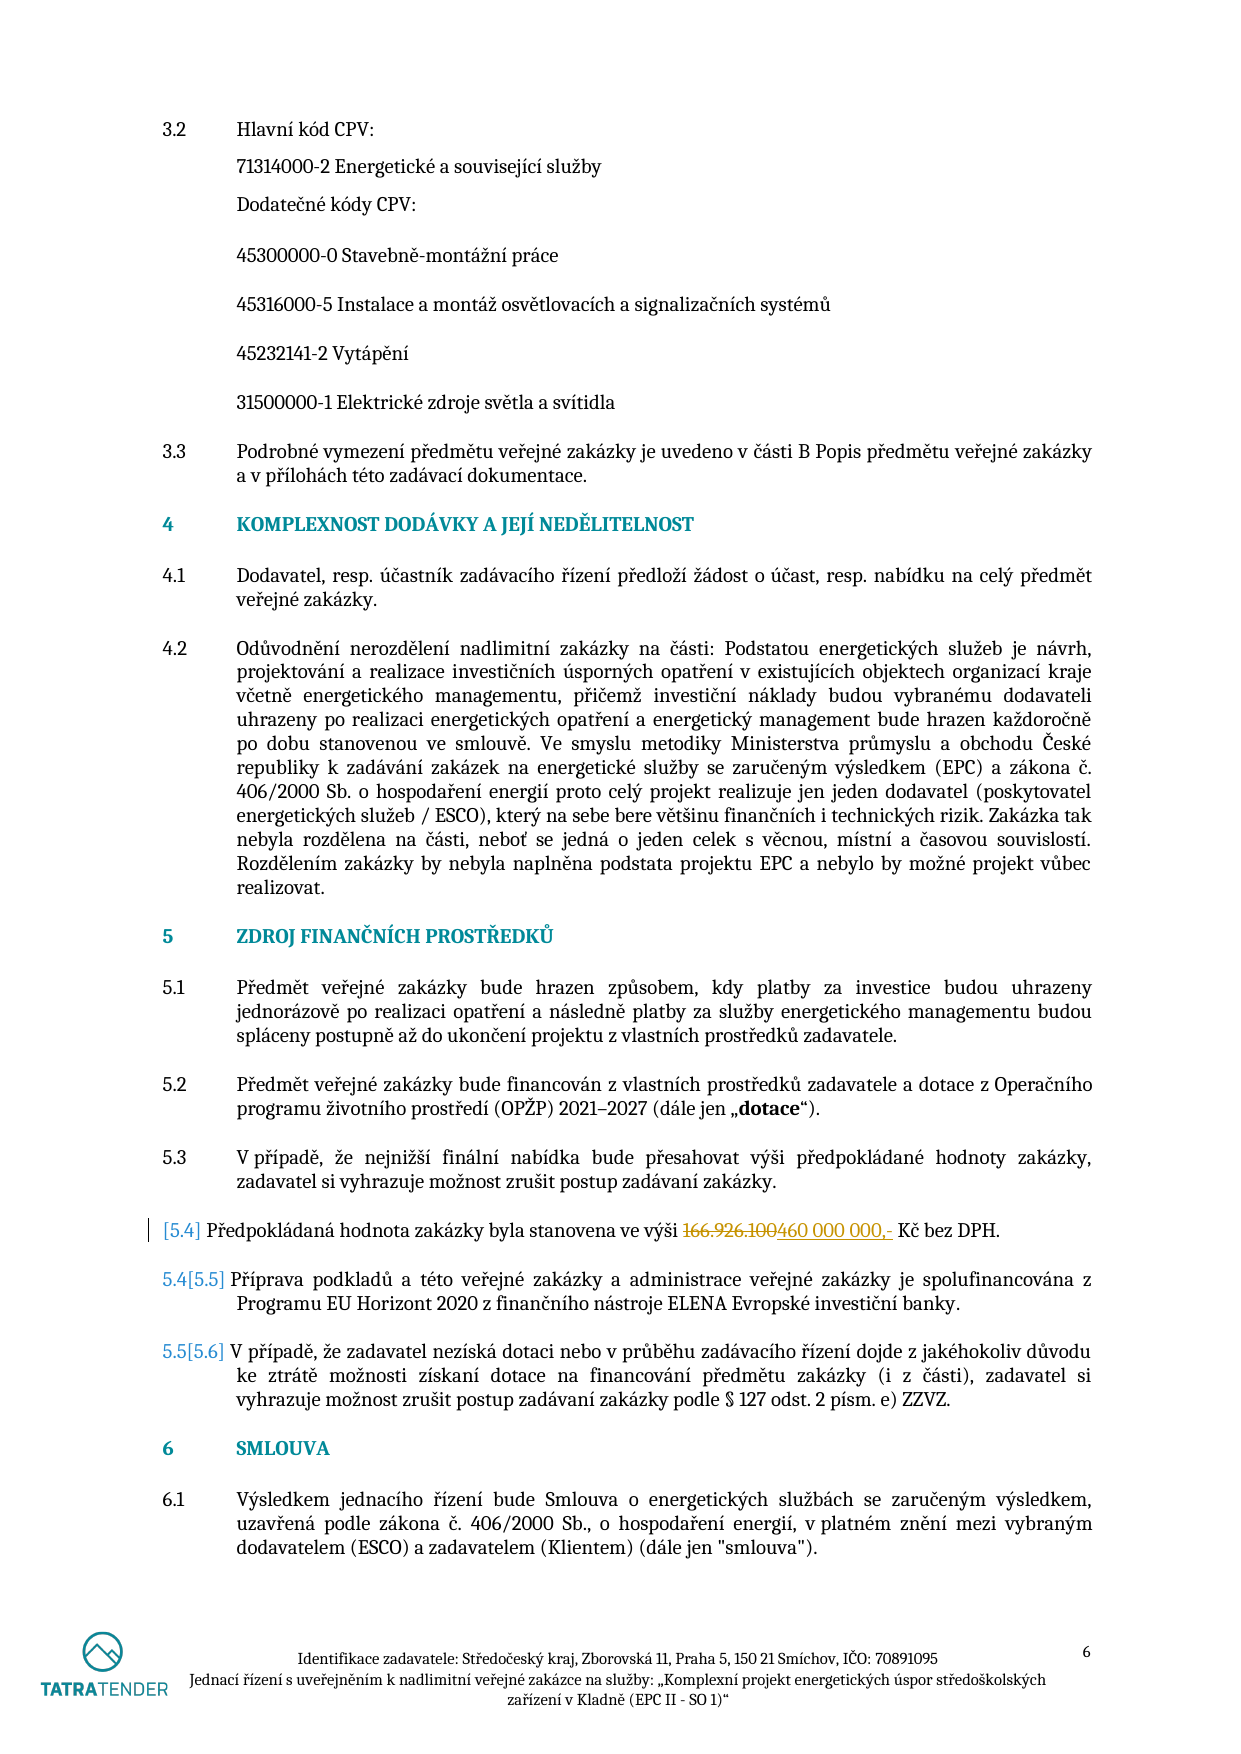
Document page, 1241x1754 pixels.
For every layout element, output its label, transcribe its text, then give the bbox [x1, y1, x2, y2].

subtitle Komplexnost dodávky a její nedělitelnost [162, 512, 1093, 536]
subtitle Smlouva [162, 1437, 1093, 1461]
subtitle Hlavní kód CPV: [162, 118, 1093, 142]
subtitle Výsledkem jednacího řízení bude Smlouva o energetických službách se zaručeným výsledkem, uzavřená podle zákona č. 406/2000 Sb., o hospodaření energií, v platném znění mezi vybraným dodavatelem (ESCO) a zadavatelem (Klientem) (dále jen "smlouva"). [162, 1488, 1093, 1560]
subtitle Předpokládaná hodnota zakázky byla stanovena ve výši Kč bez DPH. [162, 1218, 1093, 1242]
subtitle 45316000-5 Instalace a montáž osvětlovacích a signalizačních systémů [236, 293, 1093, 317]
text 71314000-2 Energetické a související služby [236, 154, 1093, 178]
subtitle 45300000-0 Stavebně-montážní práce [236, 244, 1093, 268]
subtitle Příprava podkladů a této veřejné zakázky a administrace veřejné zakázky je spolufinancována z Programu EU Horizont 2020 z finančního nástroje ELENA Evropské investiční banky. [162, 1267, 1093, 1315]
picture [20, 1621, 188, 1710]
subtitle Odůvodnění nerozdělení nadlimitní zakázky na části: Podstatou energetických služeb je návrh, projektování a realizace investičních úsporných opatření v existujících objektech organizací kraje včetně energetického managementu, přičemž investiční náklady budou vybranému dodavateli uhrazeny po realizaci energetických opatření a energetický management bude hrazen každoročně po dobu stanovenou ve smlouvě. Ve smyslu metodiky Ministerstva průmyslu a obchodu České republiky k zadávání zakázek na energetické služby se zaručeným výsledkem (EPC) a zákona č. 406/2000 Sb. o hospodaření energií proto celý projekt realizuje jen jeden dodavatel (poskytovatel energetických služeb / ESCO), který na sebe bere většinu finančních i technických rizik. Zakázka tak nebyla rozdělena na části, neboť se jedná o jeden celek s věcnou, místní a časovou souvislostí. Rozdělením zakázky by nebyla naplněna podstata projektu EPC a nebylo by možné projekt vůbec realizovat. [162, 636, 1093, 900]
subtitle V případě, že zadavatel nezíská dotaci nebo v průběhu zadávacího řízení dojde z jakéhokoliv důvodu ke ztrátě možnosti získaní dotace na financování předmětu zakázky (i z části), zadavatel si vyhrazuje možnost zrušit postup zadávaní zakázky podle § 127 odst. 2 písm. e) ZZVZ. [162, 1340, 1093, 1412]
subtitle 31500000-1 Elektrické zdroje světla a svítidla [236, 391, 1093, 414]
text Dodatečné kódy CPV: [236, 193, 1093, 217]
subtitle Podrobné vymezení předmětu veřejné zakázky je uvedeno v části B Popis předmětu veřejné zakázky a v přílohách této zadávací dokumentace. [162, 439, 1093, 487]
subtitle 45232141-2 Vytápění [236, 342, 1093, 366]
subtitle Předmět veřejné zakázky bude hrazen způsobem, kdy platby za investice budou uhrazeny jednorázově po realizaci opatření a následně platby za služby energetického managementu budou spláceny postupně až do ukončení projektu z vlastních prostředků zadavatele. [162, 976, 1093, 1047]
subtitle Předmět veřejné zakázky bude financován z vlastních prostředků zadavatele a dotace z Operačního programu životního prostředí (OPŽP) 2021–2027 (dále jen „dotace“). [162, 1072, 1093, 1120]
subtitle Dodavatel, resp. účastník zadávacího řízení předloží žádost o účast, resp. nabídku na celý předmět veřejné zakázky. [162, 563, 1093, 611]
subtitle Zdroj finančních prostředků [162, 925, 1093, 949]
subtitle V případě, že nejnižší finální nabídka bude přesahovat výši předpokládané hodnoty zakázky, zadavatel si vyhrazuje možnost zrušit postup zadávaní zakázky. [162, 1145, 1093, 1193]
